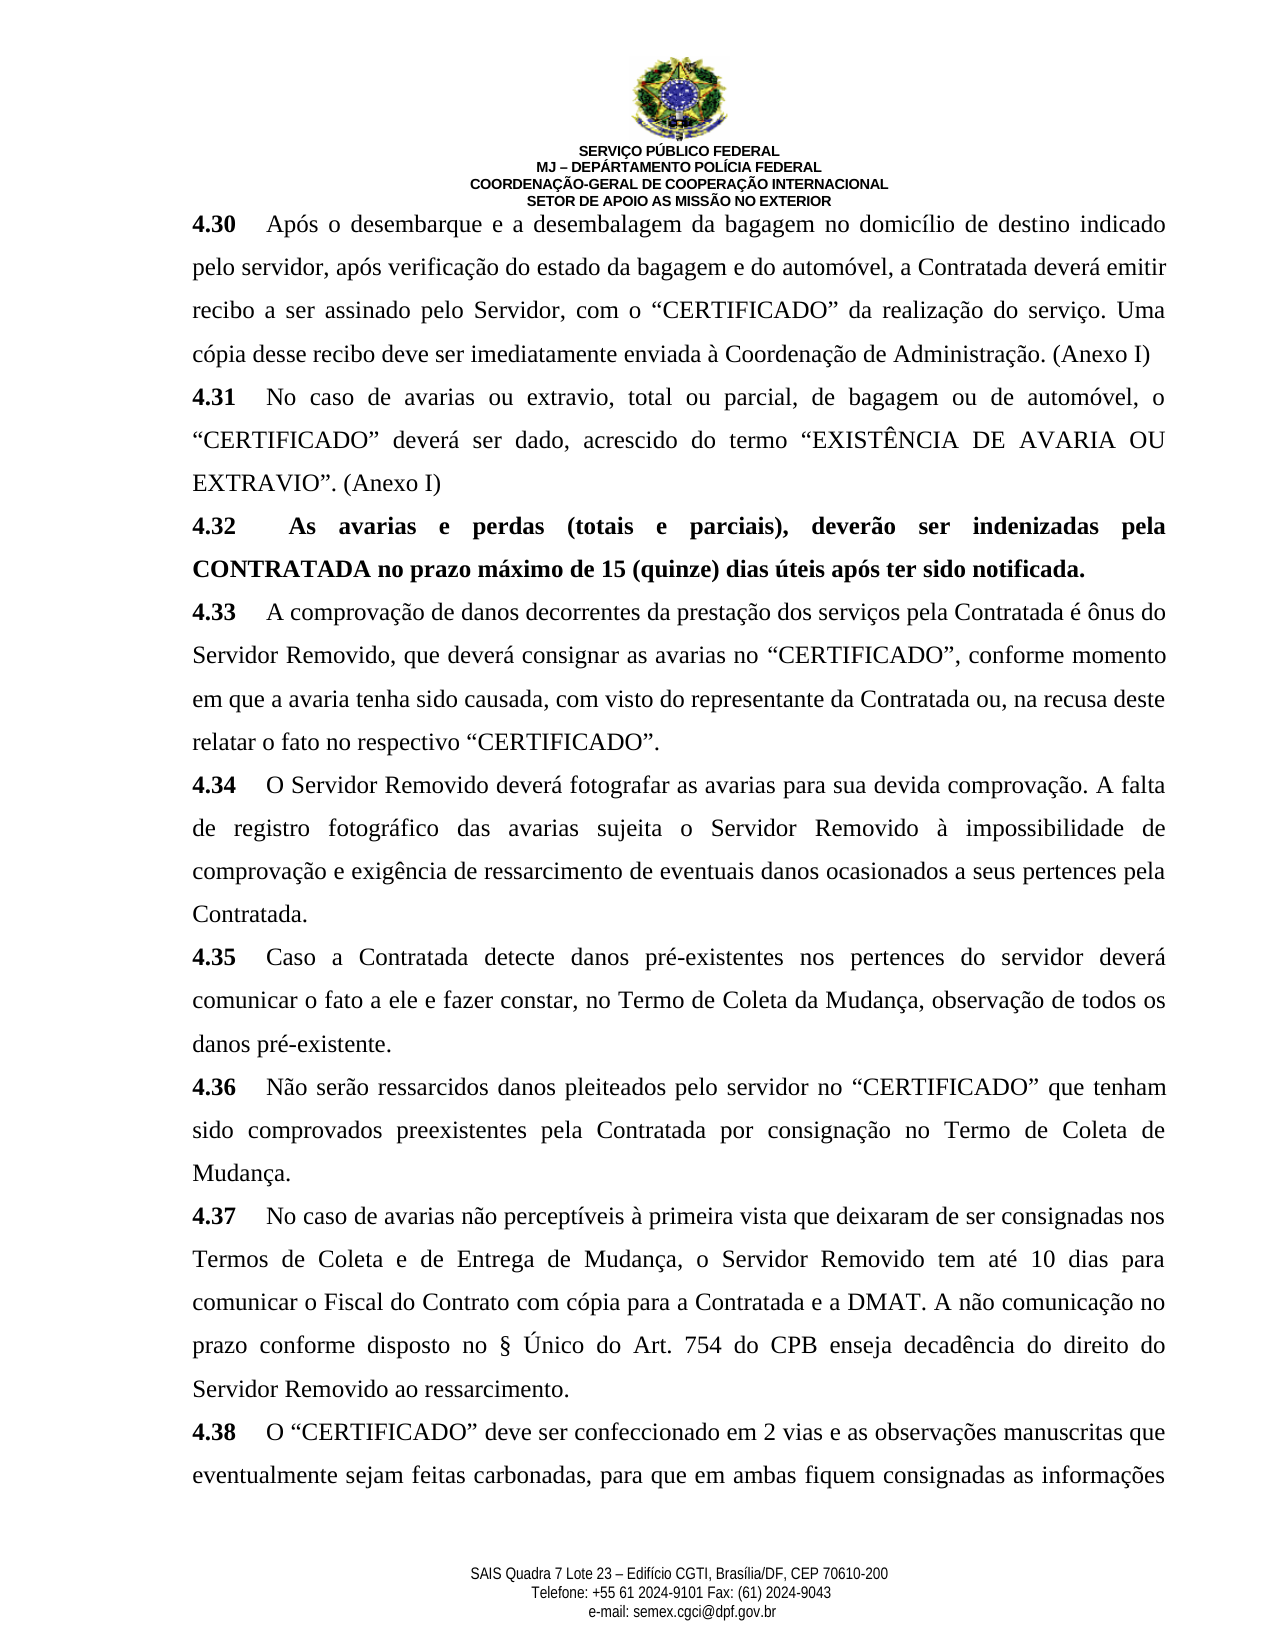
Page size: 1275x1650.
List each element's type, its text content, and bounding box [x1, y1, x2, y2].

text 4.36 Não serão ressarcidos danos pleiteados pelo servidor no “CERTIFICADO” que tenham sido comprovados preexistentes pela Contratada por consignação no Termo de Coleta de Mudança. [192, 1072, 1167, 1187]
text 4.31 No caso de avarias ou extravio, total ou parcial, de bagagem ou de automóvel, o “CERTIFICADO” deverá ser dado, acrescido do termo “EXISTÊNCIA DE AVARIA OU EXTRAVIO”. (Anexo I) [192, 382, 1167, 497]
text 4.35 Caso a Contratada detecte danos pré-existentes nos pertences do servidor deverá comunicar o fato a ele e fazer constar, no Termo de Coleta da Mudança, observação de todos os danos pré-existente. [192, 942, 1167, 1057]
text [192, 1417, 1167, 1489]
text 4.30 Após o desembarque e a desembalagem da bagagem no domicílio de destino indicado pelo servidor, após verificação do estado da bagagem e do automóvel, a Contratada deverá emitir recibo a ser assinado pelo Servidor, com o “CERTIFICADO” da realização do serviço. Uma cópia desse recibo deve ser imediatamente enviada à Coordenação de Administração. (Anexo I) [192, 209, 1167, 367]
text 4.33 A comprovação de danos decorrentes da prestação dos serviços pela Contratada é ônus do Servidor Removido, que deverá consignar as avarias no “CERTIFICADO”, conforme momento em que a avaria tenha sido causada, com visto do representante da Contratada ou, na recusa deste relatar o fato no respectivo “CERTIFICADO”. [192, 597, 1167, 756]
text 4.37 No caso de avarias não perceptíveis à primeira vista que deixaram de ser consignadas nos Termos de Coleta e de Entrega de Mudança, o Servidor Removido tem até 10 dias para comunicar o Fiscal do Contrato com cópia para a Contratada e a DMAT. A não comunicação no prazo conforme disposto no § Único do Art. 754 do CPB enseja decadência do direito do Servidor Removido ao ressarcimento. [192, 1201, 1167, 1402]
text 4.34 O Servidor Removido deverá fotografar as avarias para sua devida comprovação. A falta de registro fotográfico das avarias sujeita o Servidor Removido à impossibilidade de comprovação e exigência de ressarcimento de eventuais danos ocasionados a seus pertences pela Contratada. [192, 770, 1167, 928]
text 4.32 As avarias e perdas (totais e parciais), deverão ser indenizadas pela CONTRATADA no prazo máximo de 15 (quinze) dias úteis após ter sido notificada. [192, 511, 1167, 583]
